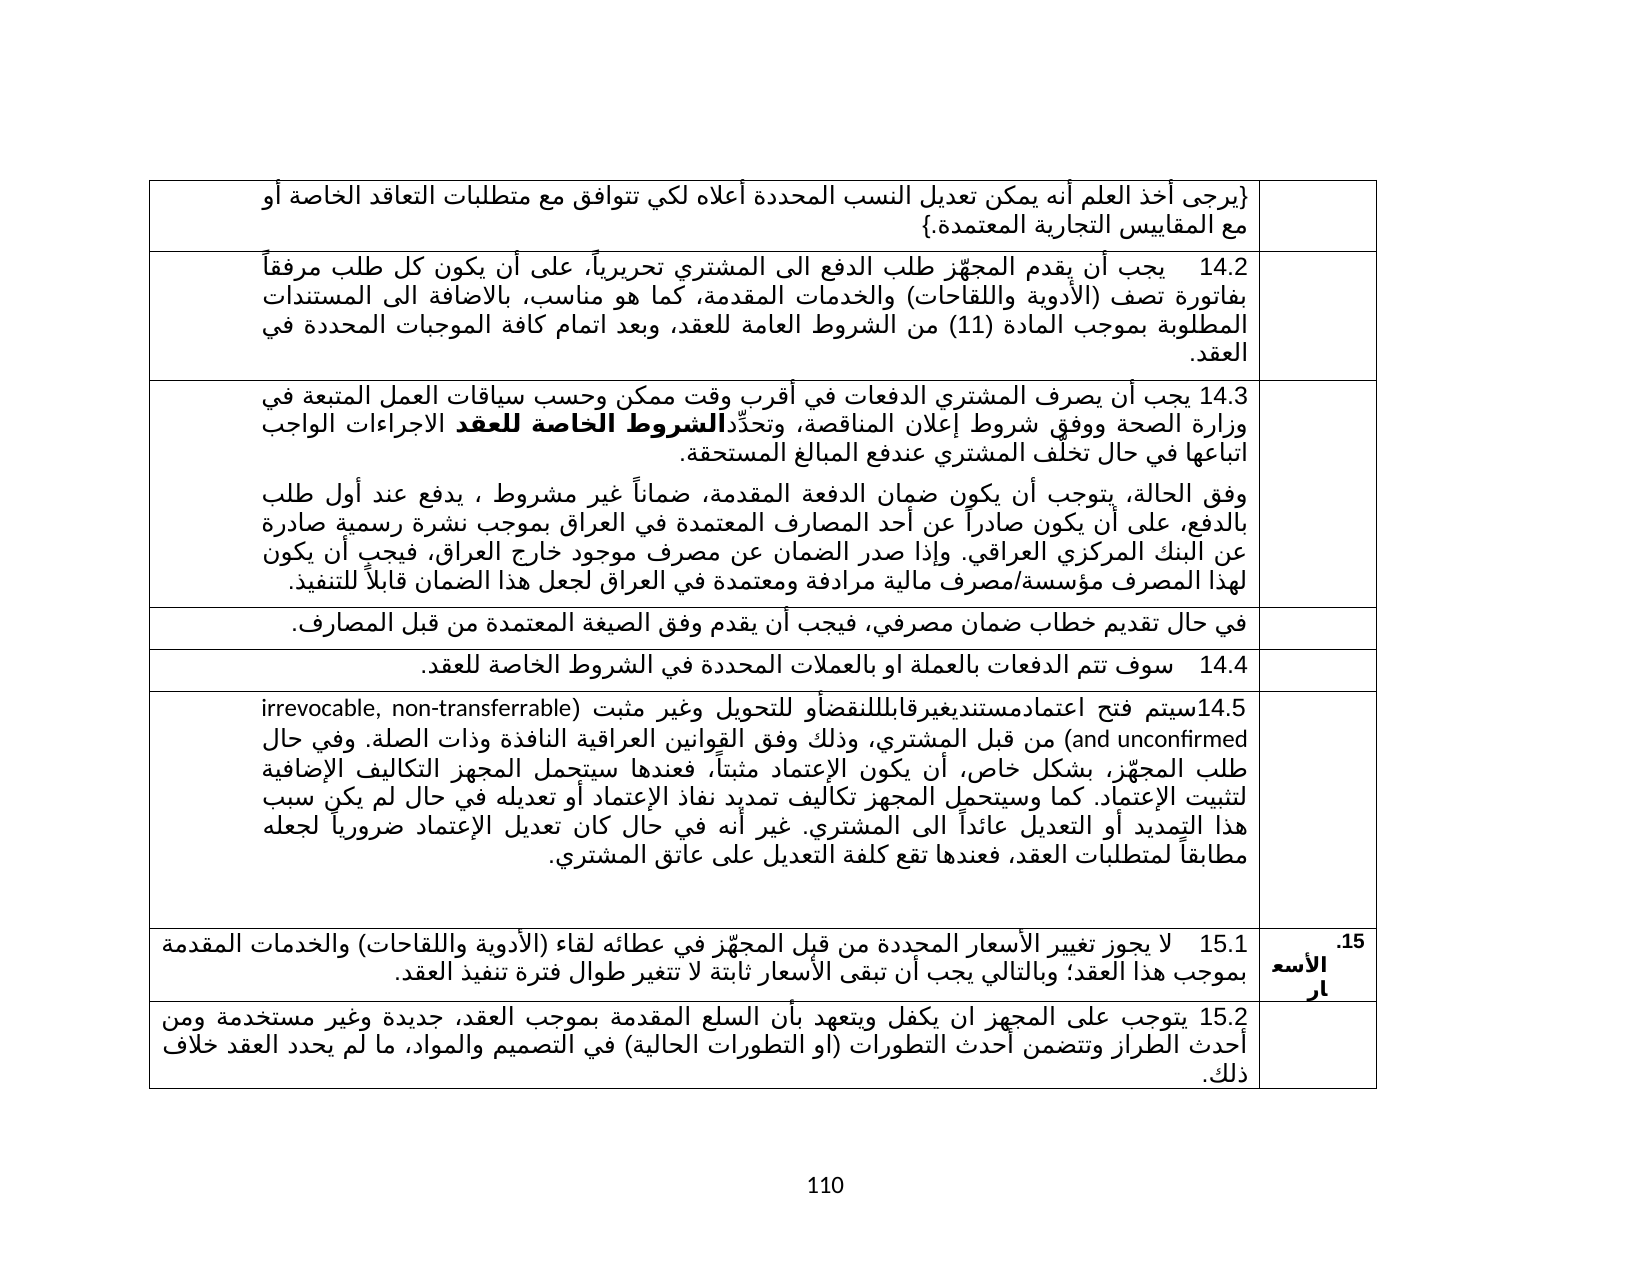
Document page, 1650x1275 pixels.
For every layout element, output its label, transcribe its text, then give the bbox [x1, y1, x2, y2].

table_cell [1260, 650, 1376, 691]
table_cell [1260, 608, 1376, 649]
table_cell [1260, 692, 1376, 928]
table_cell في حال تقديم خطاب ضمان مصرفي، فيجب أن يقدم وفق الصيغة المعتمدة من قبل المصارف. [150, 608, 1259, 649]
table_cell 14.5سيتم فتح اعتمادمستنديغيرقابلللنقضأو للتحويل وغير مثبت (irrevocable, non-transferrable and unconfirmed) من قبل المشتري، وذلك وفق القوانين العراقية النافذة وذات الصلة. وفي حال طلب المجهّز، بشكل خاص، أن يكون الإعتماد مثبتاً، فعندها سيتحمل المجهز التكاليف الإضافية لتثبيت الإعتماد. كما وسيتحمل المجهز تكاليف تمديد نفاذ الإعتماد أو تعديله في حال لم يكن سبب هذا التمديد أو التعديل عائداً الى المشتري. غير أنه في حال كان تعديل الإعتماد ضرورياً لجعله مطابقاً لمتطلبات العقد، فعندها تقع كلفة التعديل على عاتق المشتري. [150, 692, 1259, 928]
table_cell 14.3 يجب أن يصرف المشتري الدفعات في أقرب وقت ممكن وحسب سياقات العمل المتبعة في وزارة الصحة ووفق شروط إعلان المناقصة، وتحدِّدالشروط الخاصة للعقد الاجراءات الواجب اتباعها في حال تخلّف المشتري عندفع المبالغ المستحقة. وفق الحالة، يتوجب أن يكون ضمان الدفعة المقدمة، ضماناً غير مشروط ، يدفع عند أول طلب بالدفع، على أن يكون صادراً عن أحد المصارف المعتمدة في العراق بموجب نشرة رسمية صادرة عن البنك المركزي العراقي. وإذا صدر الضمان عن مصرف موجود خارج العراق، فيجب أن يكون لهذا المصرف مؤسسة/مصرف مالية مرادفة ومعتمدة في العراق لجعل هذا الضمان قابلاً للتنفيذ. [150, 381, 1259, 607]
table_cell [1260, 1002, 1376, 1088]
table_cell 15.1 لا يجوز تغيير الأسعار المحددة من قبل المجهّز في عطائه لقاء (الأدوية واللقاحات) والخدمات المقدمة بموجب هذا العقد؛ وبالتالي يجب أن تبقى الأسعار ثابتة لا تتغير طوال فترة تنفيذ العقد. [150, 929, 1259, 1001]
table_cell [1260, 181, 1376, 251]
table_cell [150, 1002, 1259, 1088]
table_cell [1260, 381, 1376, 607]
table_cell 15. الأسعار [1260, 929, 1376, 1001]
table_cell 14.4 سوف تتم الدفعات بالعملة او بالعملات المحددة في الشروط الخاصة للعقد. [150, 650, 1259, 691]
table_cell [1260, 252, 1376, 379]
table_cell 14.2 يجب أن يقدم المجهّز طلب الدفع الى المشتري تحريرياً، على أن يكون كل طلب مرفقاً بفاتورة تصف (الأدوية واللقاحات) والخدمات المقدمة، كما هو مناسب، بالاضافة الى المستندات المطلوبة بموجب المادة (11) من الشروط العامة للعقد، وبعد اتمام كافة الموجبات المحددة في العقد. [150, 252, 1259, 379]
table_cell {يرجى أخذ العلم أنه يمكن تعديل النسب المحددة أعلاه لكي تتوافق مع متطلبات التعاقد الخاصة أو مع المقاييس التجارية المعتمدة.} [150, 181, 1259, 251]
